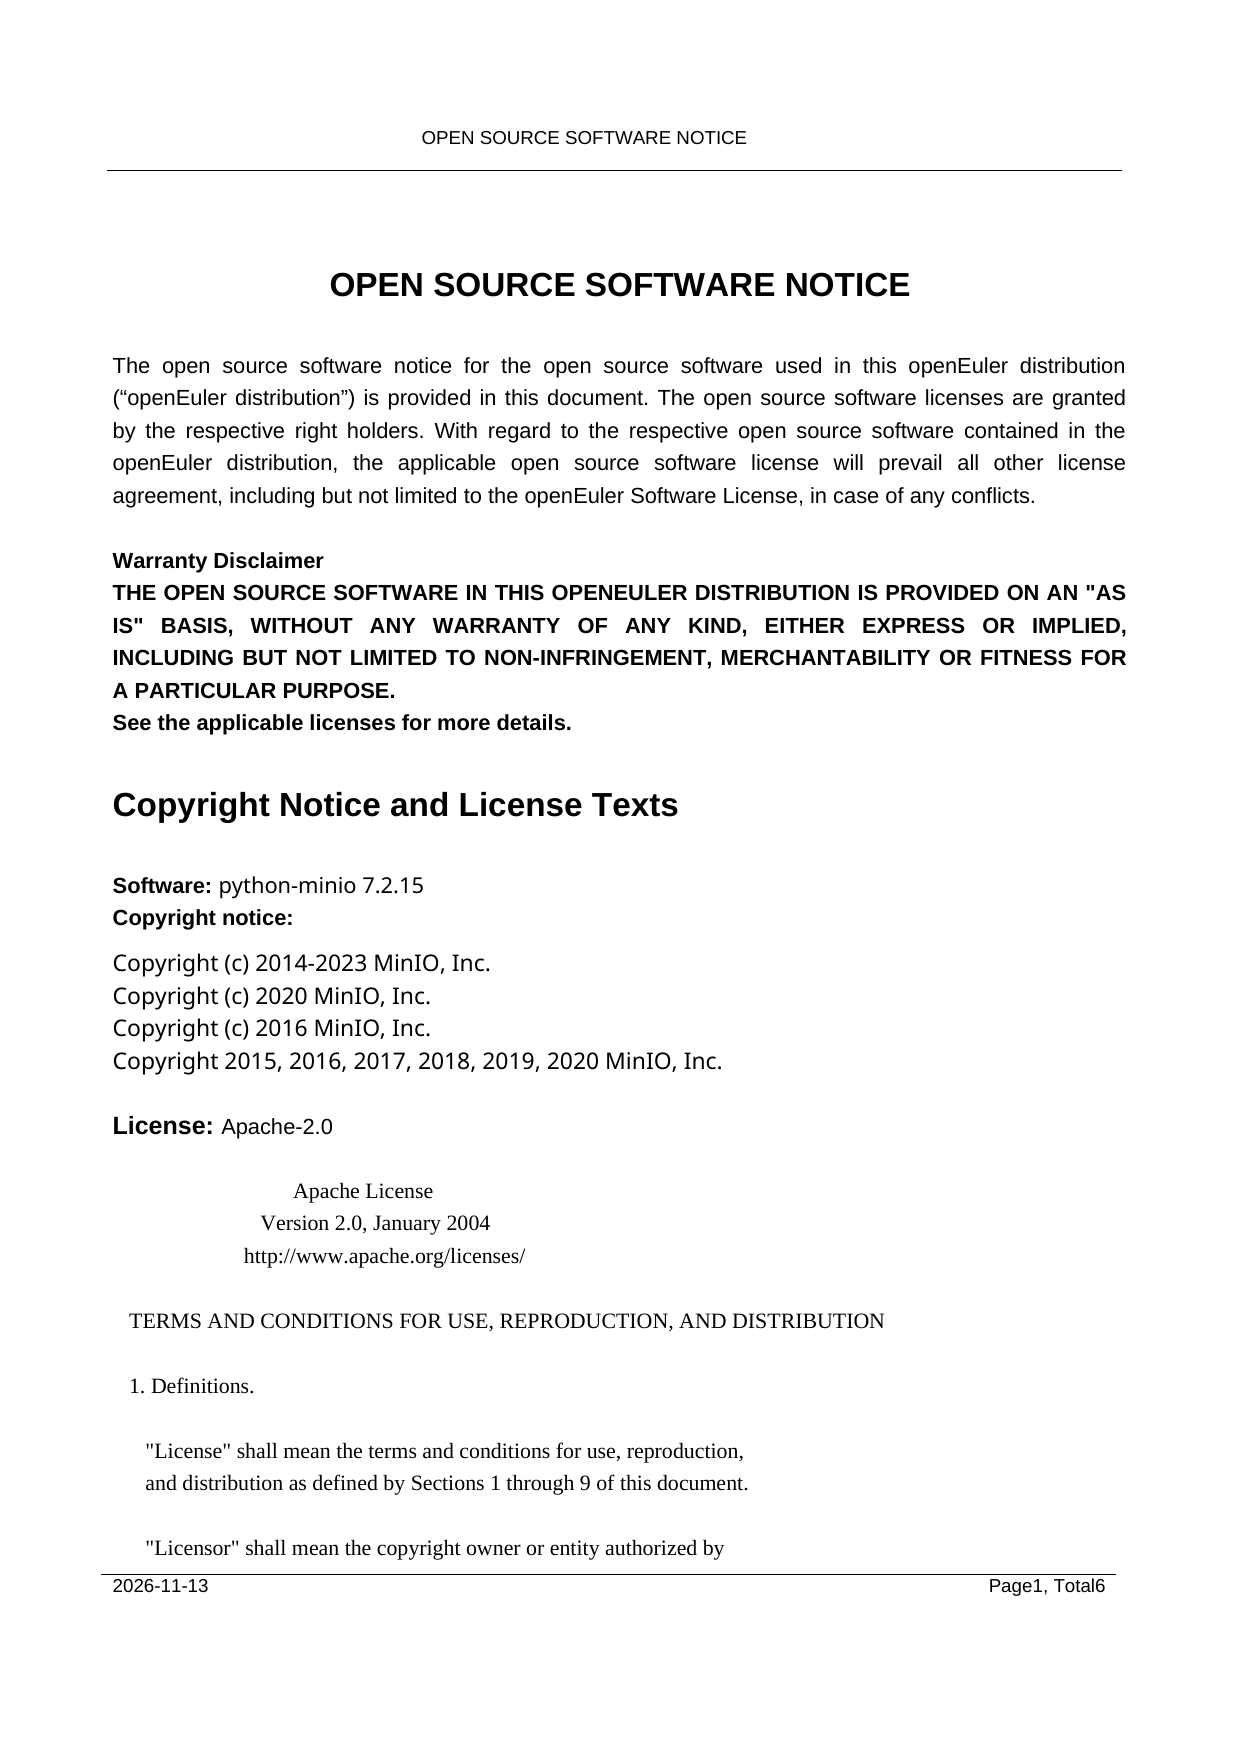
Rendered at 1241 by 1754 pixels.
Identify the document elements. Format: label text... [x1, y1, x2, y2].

text Copyright Notice and License Texts [112, 771, 1128, 836]
text THE OPEN SOURCE SOFTWARE IN THIS OPENEULER DISTRIBUTION IS PROVIDED ON AN "AS IS" BASIS, WITHOUT ANY WARRANTY OF ANY KIND, EITHER EXPRESS OR IMPLIED, INCLUDING BUT NOT LIMITED TO NON-INFRINGEMENT, MERCHANTABILITY OR FITNESS FOR A PARTICULAR PURPOSE. See the applicable licenses for more details. [112, 576, 1128, 739]
text License: Apache-2.0 [112, 1109, 1128, 1142]
text Copyright notice: [112, 901, 1128, 934]
title Software: python-minio 7.2.15 [112, 869, 1128, 901]
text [112, 1142, 1128, 1564]
text Copyright (c) 2014-2023 MinIO, Inc. Copyright (c) 2020 MinIO, Inc. Copyright (c) 2016 MinIO, Inc. Copyright 2015, 2016, 2017, 2018, 2019, 2020 MinIO, Inc. [112, 947, 1128, 1109]
text Warranty Disclaimer [112, 544, 1128, 576]
text OPEN SOURCE SOFTWARE NOTICE [112, 251, 1128, 316]
text The open source software notice for the open source software used in this openEuler distribution (“openEuler distribution”) is provided in this document. The open source software licenses are granted by the respective right holders. With regard to the respective open source software contained in the openEuler distribution, the applicable open source software license will prevail all other license agreement, including but not limited to the openEuler Software License, in case of any conflicts. [112, 349, 1128, 511]
